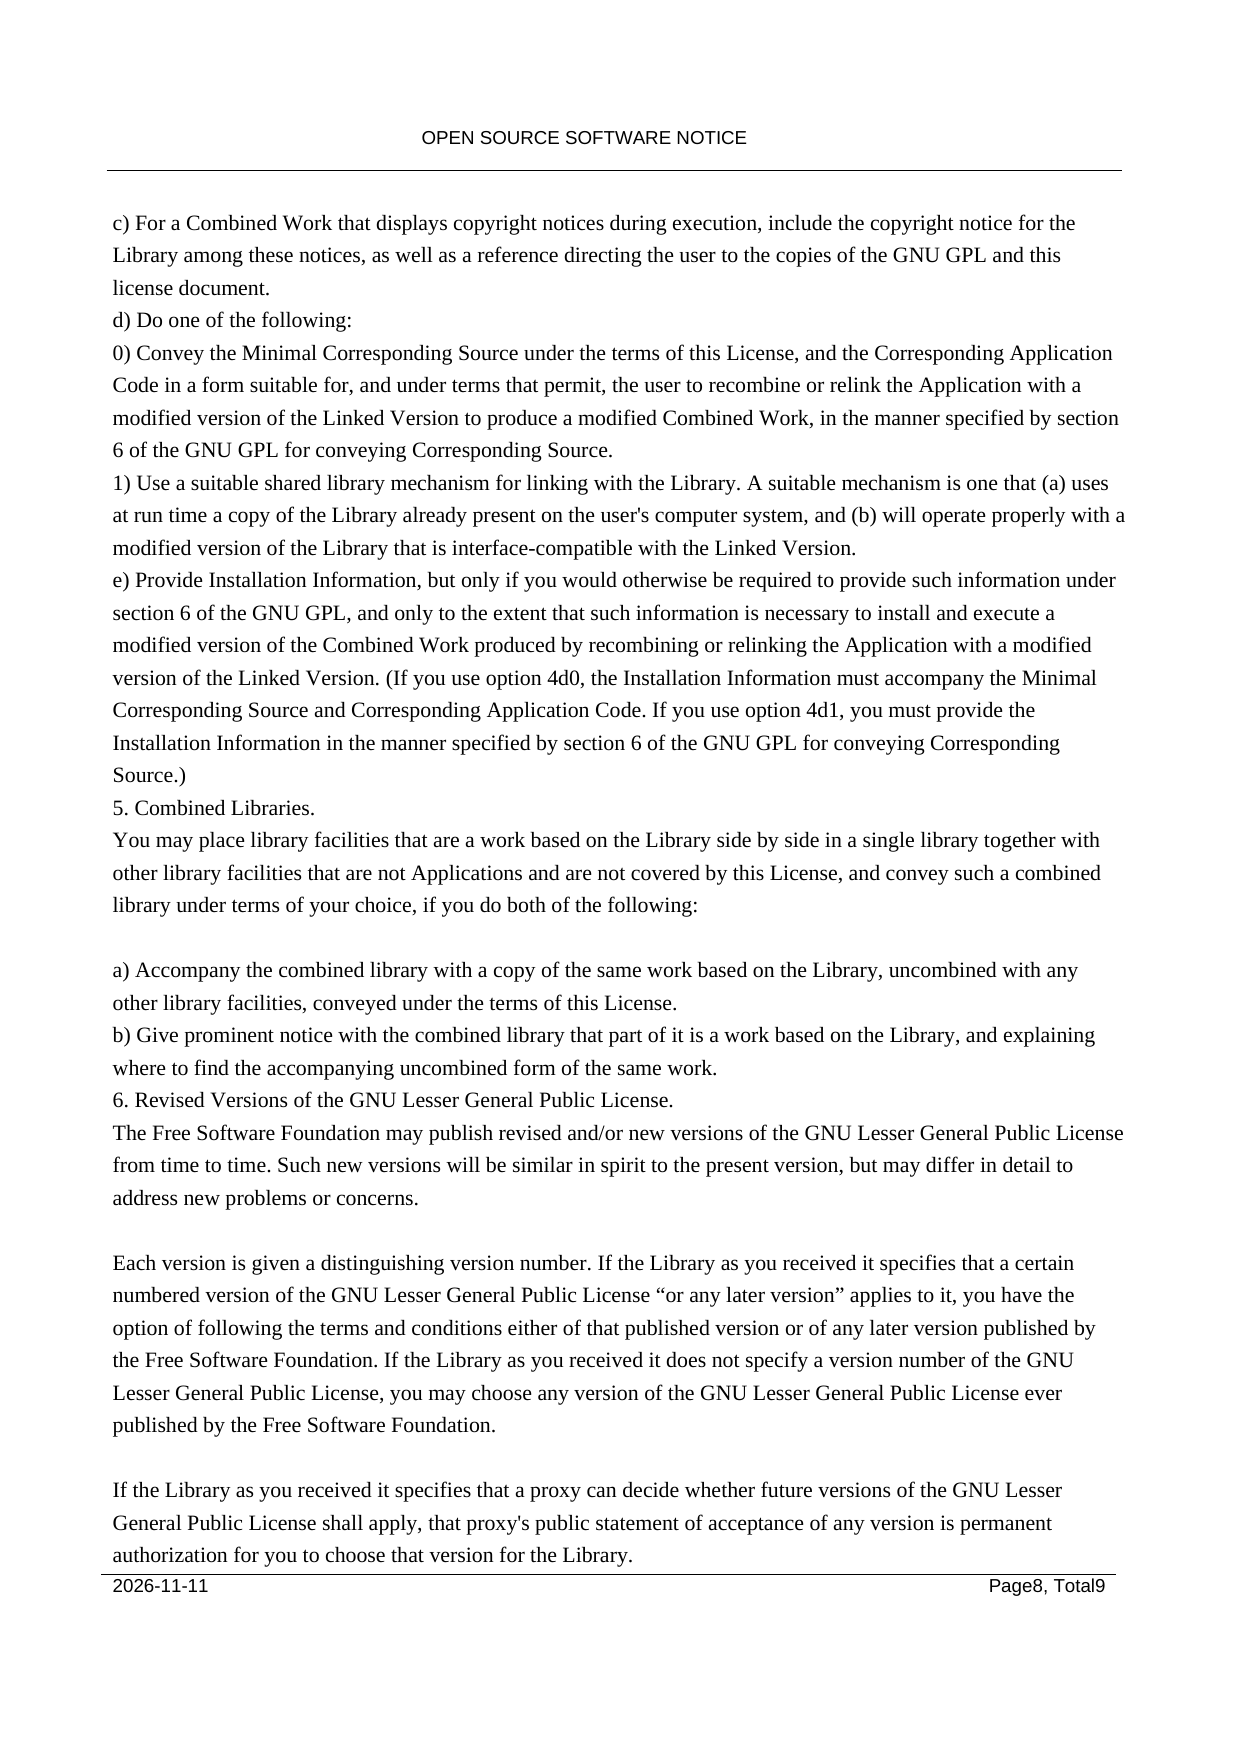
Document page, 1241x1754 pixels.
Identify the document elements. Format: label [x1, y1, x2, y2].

text [112, 206, 1128, 1571]
